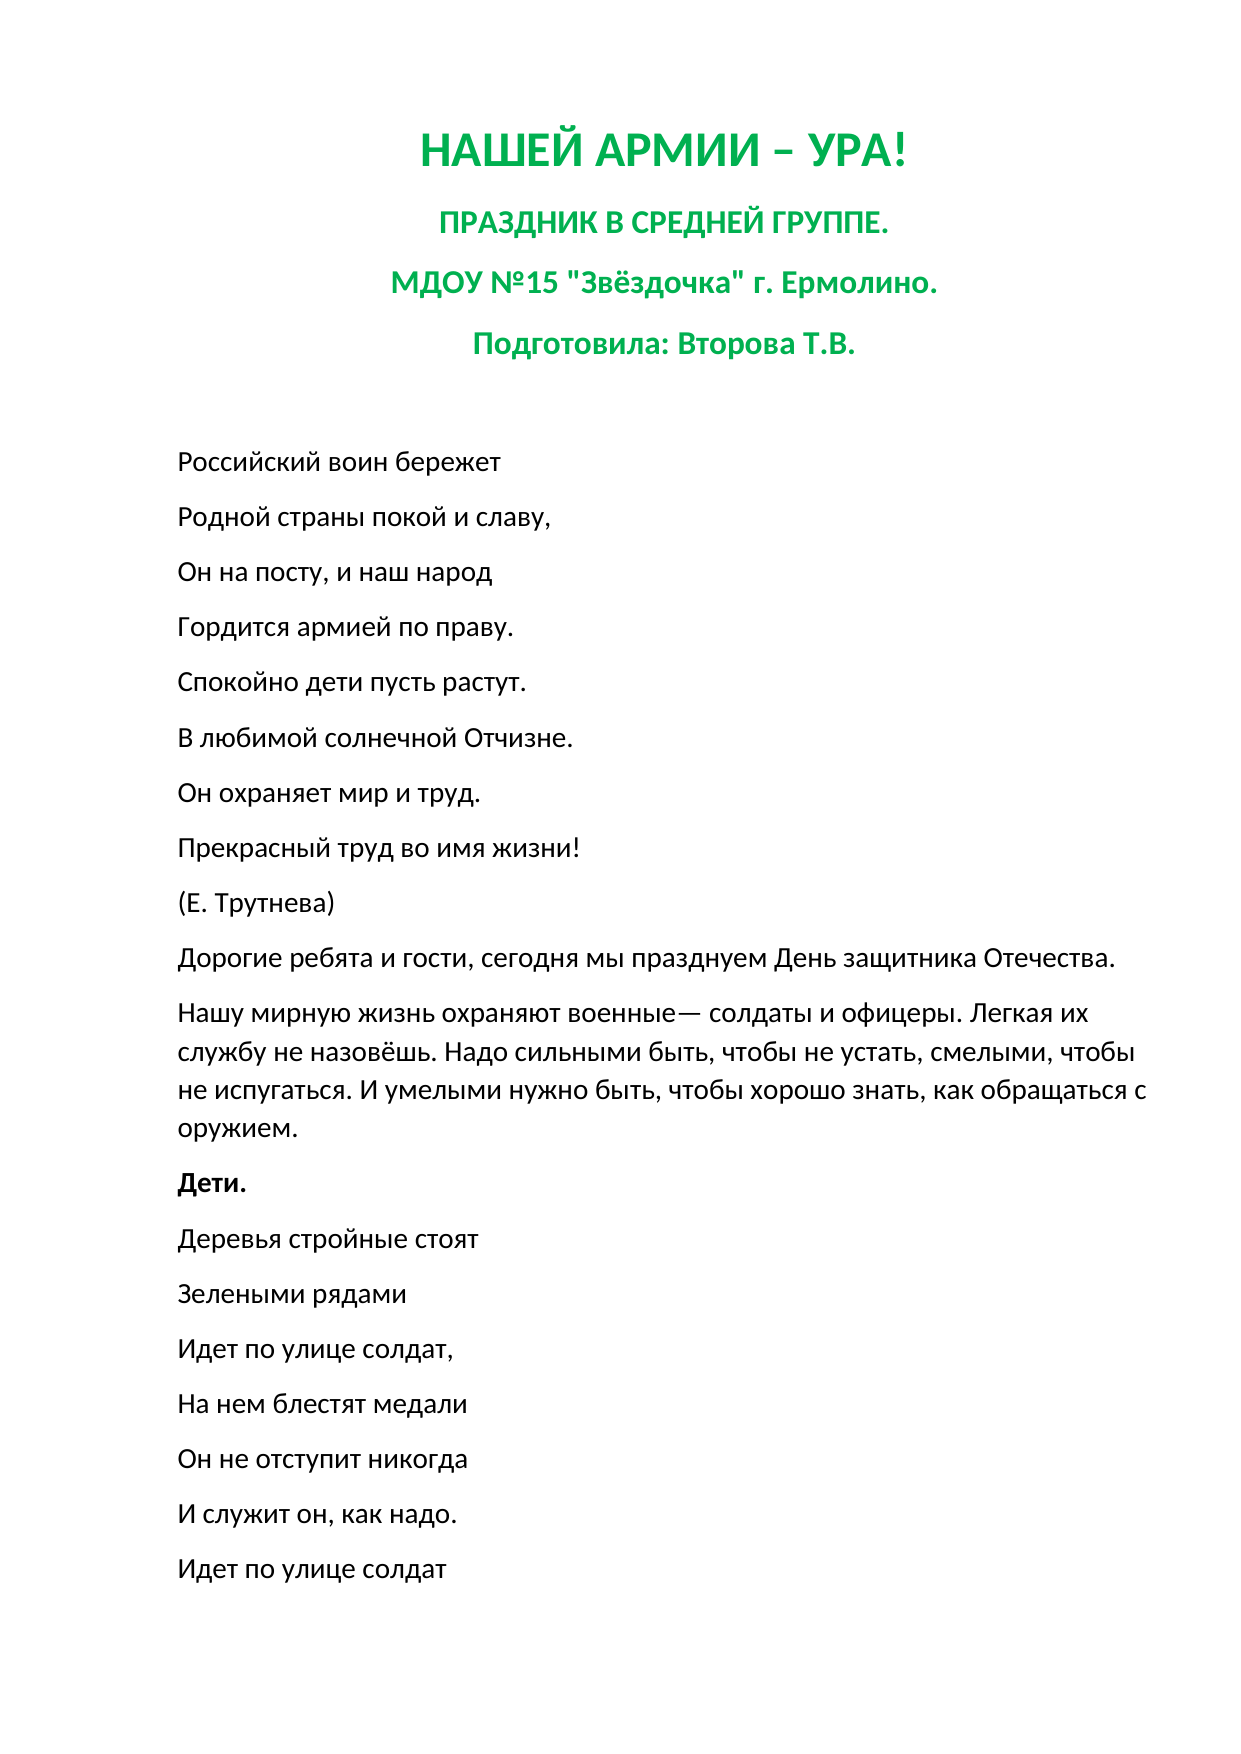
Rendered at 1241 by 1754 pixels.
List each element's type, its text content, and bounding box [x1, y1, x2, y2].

text Гордится армией по праву. [177, 608, 1152, 644]
text Дети. [177, 1164, 1152, 1200]
text Нашу мирную жизнь охраняют военные— солдаты и офицеры. Легкая их службу не назовёшь. Надо сильными быть, чтобы не устать, смелыми, чтобы не испугаться. И умелыми нужно быть, чтобы хорошо знать, как обращаться с оружием. [177, 994, 1152, 1145]
text Прекрасный труд во имя жизни! [177, 829, 1152, 864]
text В любимой солнечной Отчизне. [177, 719, 1152, 754]
text Родной страны покой и славу, [177, 498, 1152, 534]
text (Е. Трутнева) [177, 884, 1152, 919]
text ПРАЗДНИК В СРЕДНЕЙ ГРУППЕ. [177, 201, 1152, 241]
text И служит он, как надо. [177, 1495, 1152, 1531]
text Он охраняет мир и труд. [177, 774, 1152, 809]
text НАШЕЙ АРМИИ – УРА! [177, 118, 1152, 179]
text Спокойно дети пусть растут. [177, 663, 1152, 699]
text Он на посту, и наш народ [177, 553, 1152, 589]
text Подготовила: Второва Т.В. [177, 322, 1152, 363]
text Российский воин бережет [177, 443, 1152, 479]
text На нем блестят медали [177, 1385, 1152, 1421]
text Зелеными рядами [177, 1275, 1152, 1310]
text Деревья стройные стоят [177, 1220, 1152, 1255]
text Дорогие ребята и гости, сегодня мы празднуем День защитника Отечества. [177, 939, 1152, 975]
text Он не отступит никогда [177, 1440, 1152, 1476]
text Идет по улице солдат, [177, 1330, 1152, 1366]
text Идет по улице солдат [177, 1550, 1152, 1586]
text МДОУ №15 "Звёздочка" г. Ермолино. [177, 261, 1152, 302]
